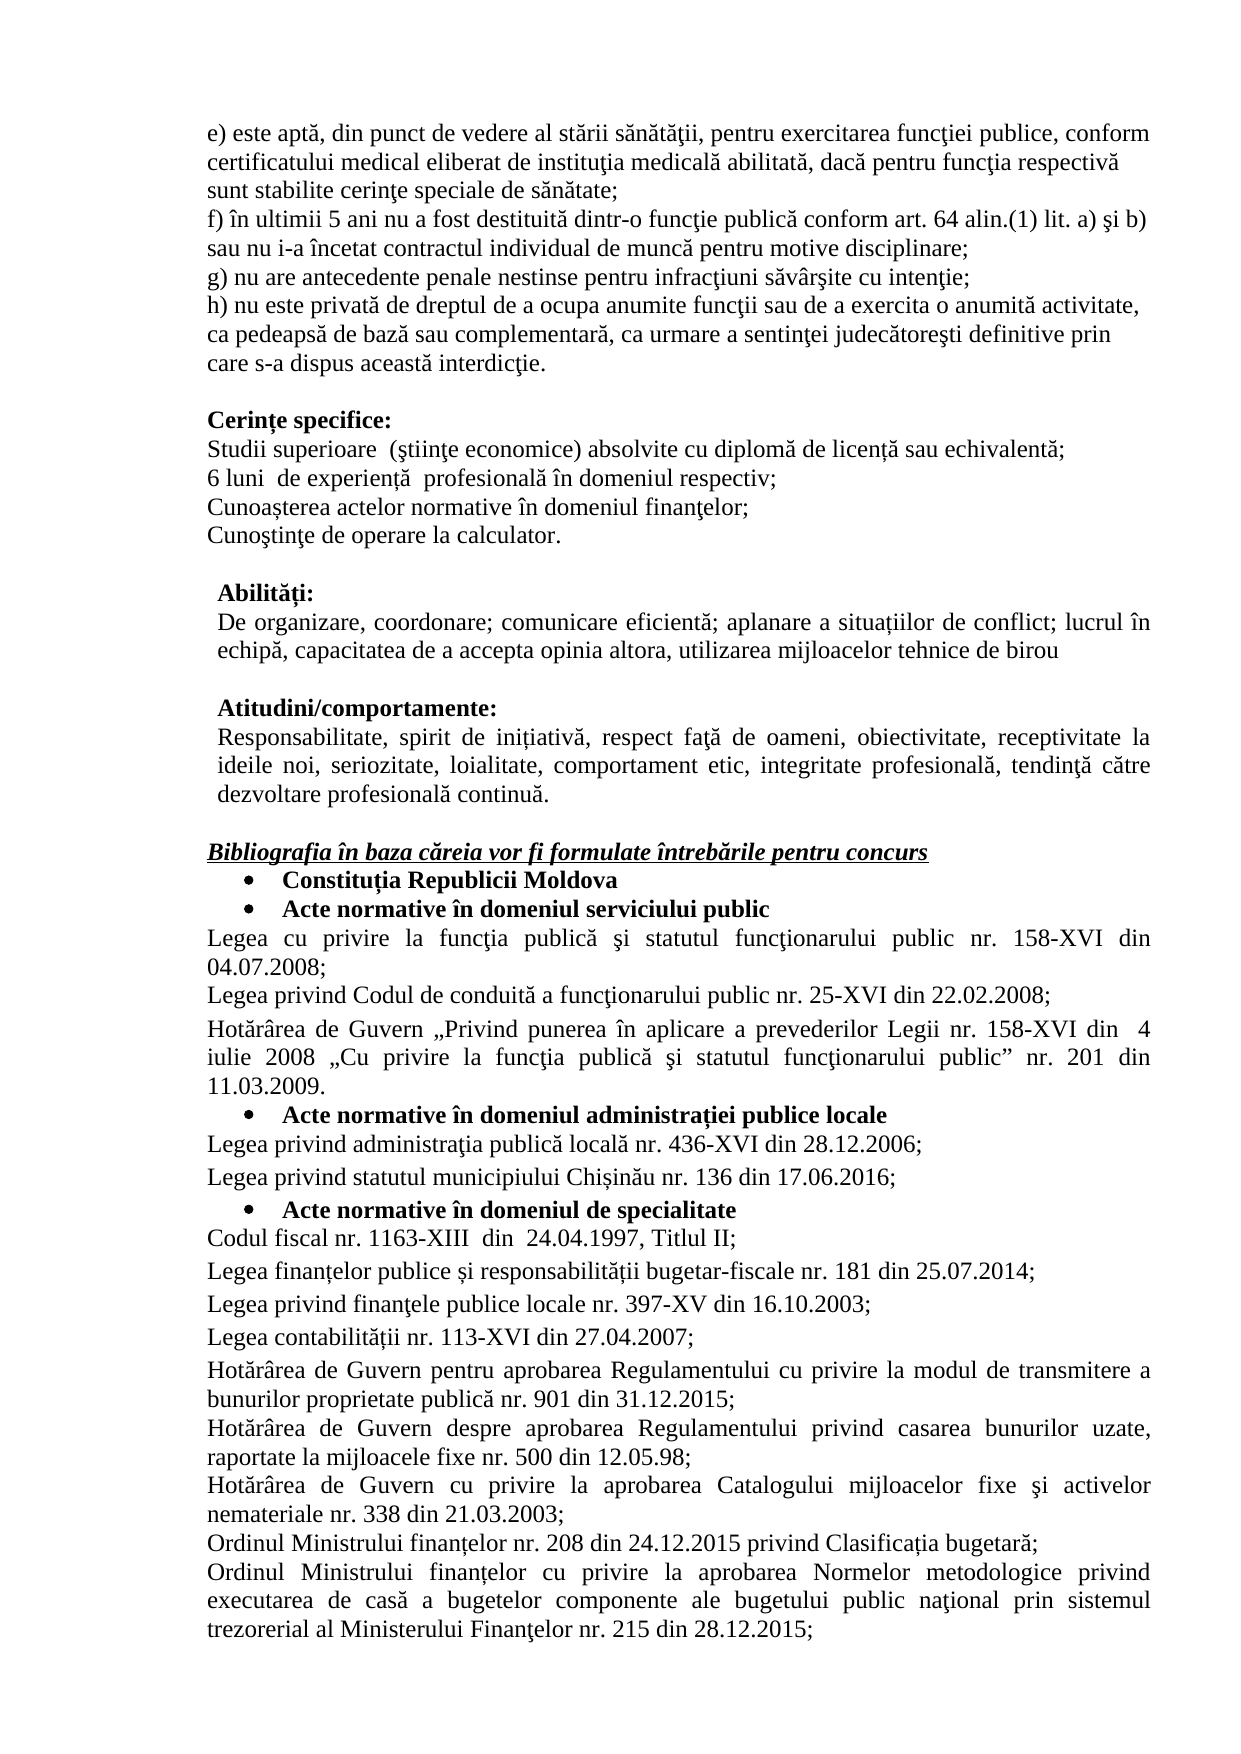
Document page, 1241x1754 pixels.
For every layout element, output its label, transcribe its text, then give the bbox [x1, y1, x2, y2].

text Responsabilitate, spirit de inițiativă, respect faţă de oameni, obiectivitate, receptivitate la ideile noi, seriozitate, loialitate, comportament etic, integritate profesională, tendinţă către dezvoltare profesională continuă. [217, 722, 1152, 808]
text De organizare, coordonare; comunicare eficientă; aplanare a situațiilor de conflict; lucrul în echipă, capacitatea de a accepta opinia altora, utilizarea mijloacelor tehnice de birou [217, 607, 1152, 664]
list Ordinul Ministrului finanțelor nr. 208 din 24.12.2015 privind Clasificația bugetară; [207, 1528, 1152, 1557]
list Codul fiscal nr. 1163-XIII din 24.04.1997, Titlul II; [207, 1223, 1152, 1252]
text Cerințe specifice: [207, 406, 1152, 434]
list Hotărârea de Guvern „Privind punerea în aplicare a prevederilor Legii nr. 158-XVI din 4 iulie 2008 „Cu privire la funcţia publică şi statutul funcţionarului public” nr. 201 din 11.03.2009. [207, 1014, 1152, 1100]
list Legea contabilității nr. 113-XVI din 27.04.2007; [207, 1322, 1152, 1351]
text Cunoştinţe de operare la calculator. [207, 521, 1152, 549]
list Acte normative în domeniul de specialitate [244, 1195, 1152, 1223]
list Legea privind statutul municipiului Chișinău nr. 136 din 17.06.2016; [207, 1162, 1152, 1190]
list Legea privind Codul de conduită a funcţionarului public nr. 25-XVI din 22.02.2008; [207, 981, 1152, 1009]
list Acte normative în domeniul administrației publice locale [244, 1100, 1152, 1129]
text Atitudini/comportamente: [217, 693, 1152, 722]
text Abilități: [217, 578, 1152, 607]
text Legea cu privire la funcţia publică şi statutul funcţionarului public nr. 158-XVI din 04.07.2008; [207, 923, 1152, 981]
list Ordinul Ministrului finanțelor cu privire la aprobarea Normelor metodologice privind executarea de casă a bugetelor componente ale bugetului public naţional prin sistemul trezorerial al Ministerului Finanţelor nr. 215 din 28.12.2015; [207, 1557, 1152, 1643]
list Legea privind administraţia publică locală nr. 436-XVI din 28.12.2006; [207, 1129, 1152, 1157]
text Studii superioare (ştiinţe economice) absolvite cu diplomă de licență sau echivalentă; [207, 434, 1152, 463]
text 6 luni de experiență profesională în domeniul respectiv; [207, 463, 1152, 492]
list Hotărârea de Guvern cu privire la aprobarea Catalogului mijloacelor fixe şi activelor nemateriale nr. 338 din 21.03.2003; [207, 1471, 1152, 1528]
text h) nu este privată de dreptul de a ocupa anumite funcţii sau de a exercita o anumită activitate, ca pedeapsă de bază sau complementară, ca urmare a sentinţei judecătoreşti definitive prin care s-a dispus această interdicţie. [207, 291, 1152, 377]
text e) este aptă, din punct de vedere al stării sănătăţii, pentru exercitarea funcţiei publice, conform certificatului medical eliberat de instituţia medicală abilitată, dacă pentru funcţia respectivă sunt stabilite cerinţe speciale de sănătate; f) în ultimii 5 ani nu a fost destituită dintr-o funcţie publică conform art. 64 alin.(1) lit. a) şi b) sau nu i-a încetat contractul individual de muncă pentru motive disciplinare; [207, 118, 1152, 262]
list Constituția Republicii Moldova [244, 866, 1152, 894]
list Legea privind finanţele publice locale nr. 397-XV din 16.10.2003; [207, 1289, 1152, 1318]
list Acte normative în domeniul serviciului public [244, 894, 1152, 923]
list Hotărârea de Guvern despre aprobarea Regulamentului privind casarea bunurilor uzate, raportate la mijloacele fixe nr. 500 din 12.05.98; [207, 1413, 1152, 1471]
list Hotărârea de Guvern pentru aprobarea Regulamentului cu privire la modul de transmitere a bunurilor proprietate publică nr. 901 din 31.12.2015; [207, 1356, 1152, 1413]
list Legea finanțelor publice și responsabilității bugetar-fiscale nr. 181 din 25.07.2014; [207, 1256, 1152, 1285]
text Cunoașterea actelor normative în domeniul finanţelor; [207, 492, 1152, 521]
text Bibliografia în baza căreia vor fi formulate întrebările pentru concurs [207, 837, 1152, 866]
text g) nu are antecedente penale nestinse pentru infracţiuni săvârşite cu intenţie; [207, 262, 1152, 291]
